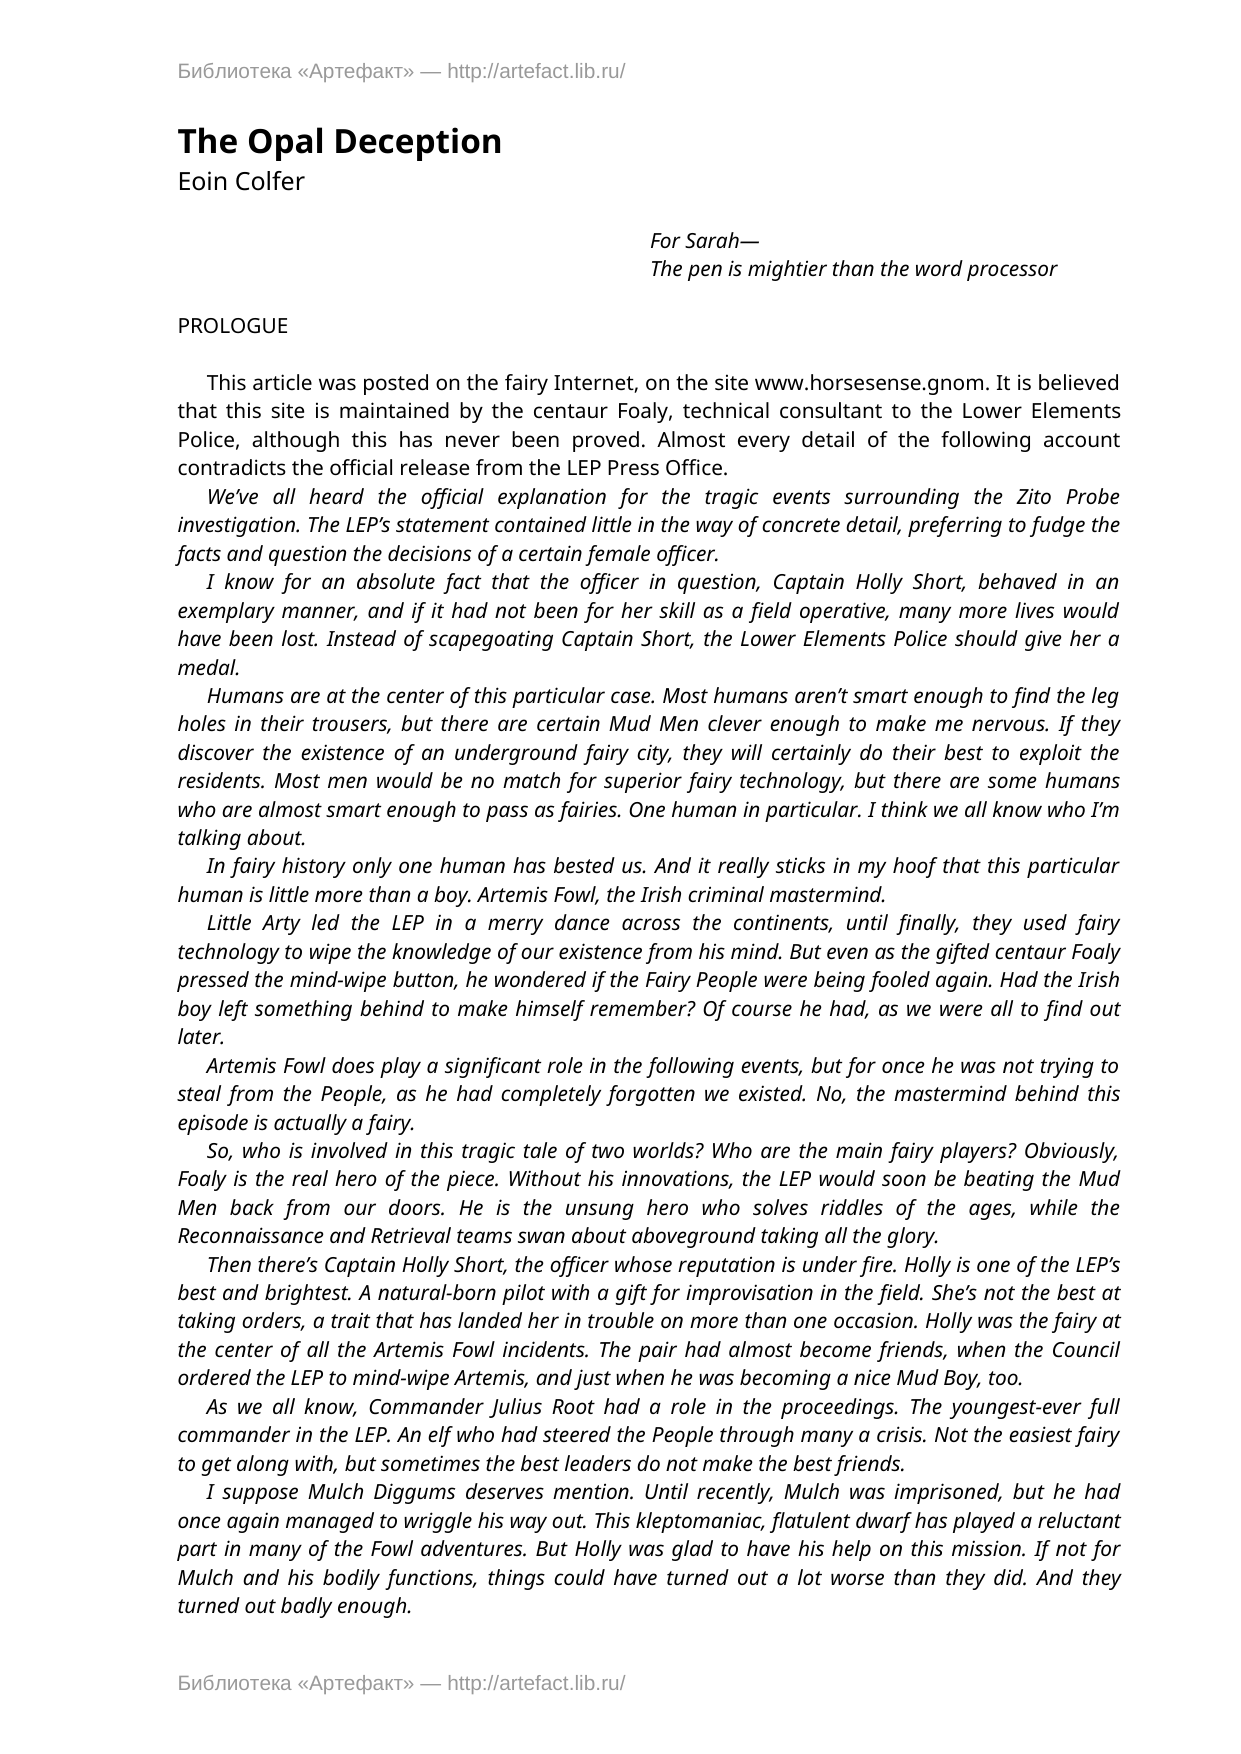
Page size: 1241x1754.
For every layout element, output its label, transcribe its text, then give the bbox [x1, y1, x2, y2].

subtitle The pen is mightier than the word processor [650, 254, 1122, 283]
text Humans are at the center of this particular case. Most humans aren’t smart enough to find the leg holes in their trousers, but there are certain Mud Men clever enough to make me nervous. If they discover the existence of an underground fairy city, they will certainly do their best to exploit the residents. Most men would be no match for superior fairy technology, but there are some humans who are almost smart enough to pass as fairies. One human in particular. I think we all know who I’m talking about. [177, 681, 1122, 852]
text This article was posted on the fairy Internet, on the site www.horsesense.gnom. It is believed that this site is maintained by the centaur Foaly, technical consultant to the Lower Elements Police, although this has never been proved. Almost every detail of the following account contradicts the official release from the LEP Press Office. [177, 368, 1122, 482]
subtitle For Sarah— [650, 226, 1122, 254]
text I suppose Mulch Diggums deserves mention. Until recently, Mulch was imprisoned, but he had once again managed to wriggle his way out. This kleptomaniac, flatulent dwarf has played a reluctant part in many of the Fowl adventures. But Holly was glad to have his help on this mission. If not for Mulch and his bodily functions, things could have turned out a lot worse than they did. And they turned out badly enough. [177, 1477, 1122, 1619]
text So, who is involved in this tragic tale of two worlds? Who are the main fairy players? Obviously, Foaly is the real hero of the piece. Without his innovations, the LEP would soon be beating the Mud Men back from our doors. He is the unsung hero who solves riddles of the ages, while the Reconnaissance and Retrieval teams swan about aboveground taking all the glory. [177, 1136, 1122, 1250]
text Artemis Fowl does play a significant role in the following events, but for once he was not trying to steal from the People, as he had completely forgotten we existed. No, the mastermind behind this episode is actually a fairy. [177, 1051, 1122, 1136]
subtitle PROLOGUE [177, 311, 1122, 340]
text We’ve all heard the official explanation for the tragic events surrounding the Zito Probe investigation. The LEP’s statement contained little in the way of concrete detail, preferring to fudge the facts and question the decisions of a certain female officer. [177, 482, 1122, 567]
text Little Arty led the LEP in a merry dance across the continents, until finally, they used fairy technology to wipe the knowledge of our existence from his mind. But even as the gifted centaur Foaly pressed the mind-wipe button, he wondered if the Fairy People were being fooled again. Had the Irish boy left something behind to make himself remember? Of course he had, as we were all to find out later. [177, 908, 1122, 1051]
text I know for an absolute fact that the officer in question, Captain Holly Short, behaved in an exemplary manner, and if it had not been for her skill as a field operative, many more lives would have been lost. Instead of scapegoating Captain Short, the Lower Elements Police should give her a medal. [177, 567, 1122, 681]
text Eoin Colfer [177, 163, 1122, 198]
text As we all know, Commander Julius Root had a role in the proceedings. The youngest-ever full commander in the LEP. An elf who had steered the People through many a crisis. Not the easiest fairy to get along with, but sometimes the best leaders do not make the best friends. [177, 1392, 1122, 1477]
text Then there’s Captain Holly Short, the officer whose reputation is under fire. Holly is one of the LEP’s best and brightest. A natural-born pilot with a gift for improvisation in the field. She’s not the best at taking orders, a trait that has landed her in trouble on more than one occasion. Holly was the fairy at the center of all the Artemis Fowl incidents. The pair had almost become friends, when the Council ordered the LEP to mind-wipe Artemis, and just when he was becoming a nice Mud Boy, too. [177, 1250, 1122, 1392]
text The Opal Deception [177, 118, 1122, 163]
text In fairy history only one human has bested us. And it really sticks in my hoof that this particular human is little more than a boy. Artemis Fowl, the Irish criminal mastermind. [177, 852, 1122, 908]
